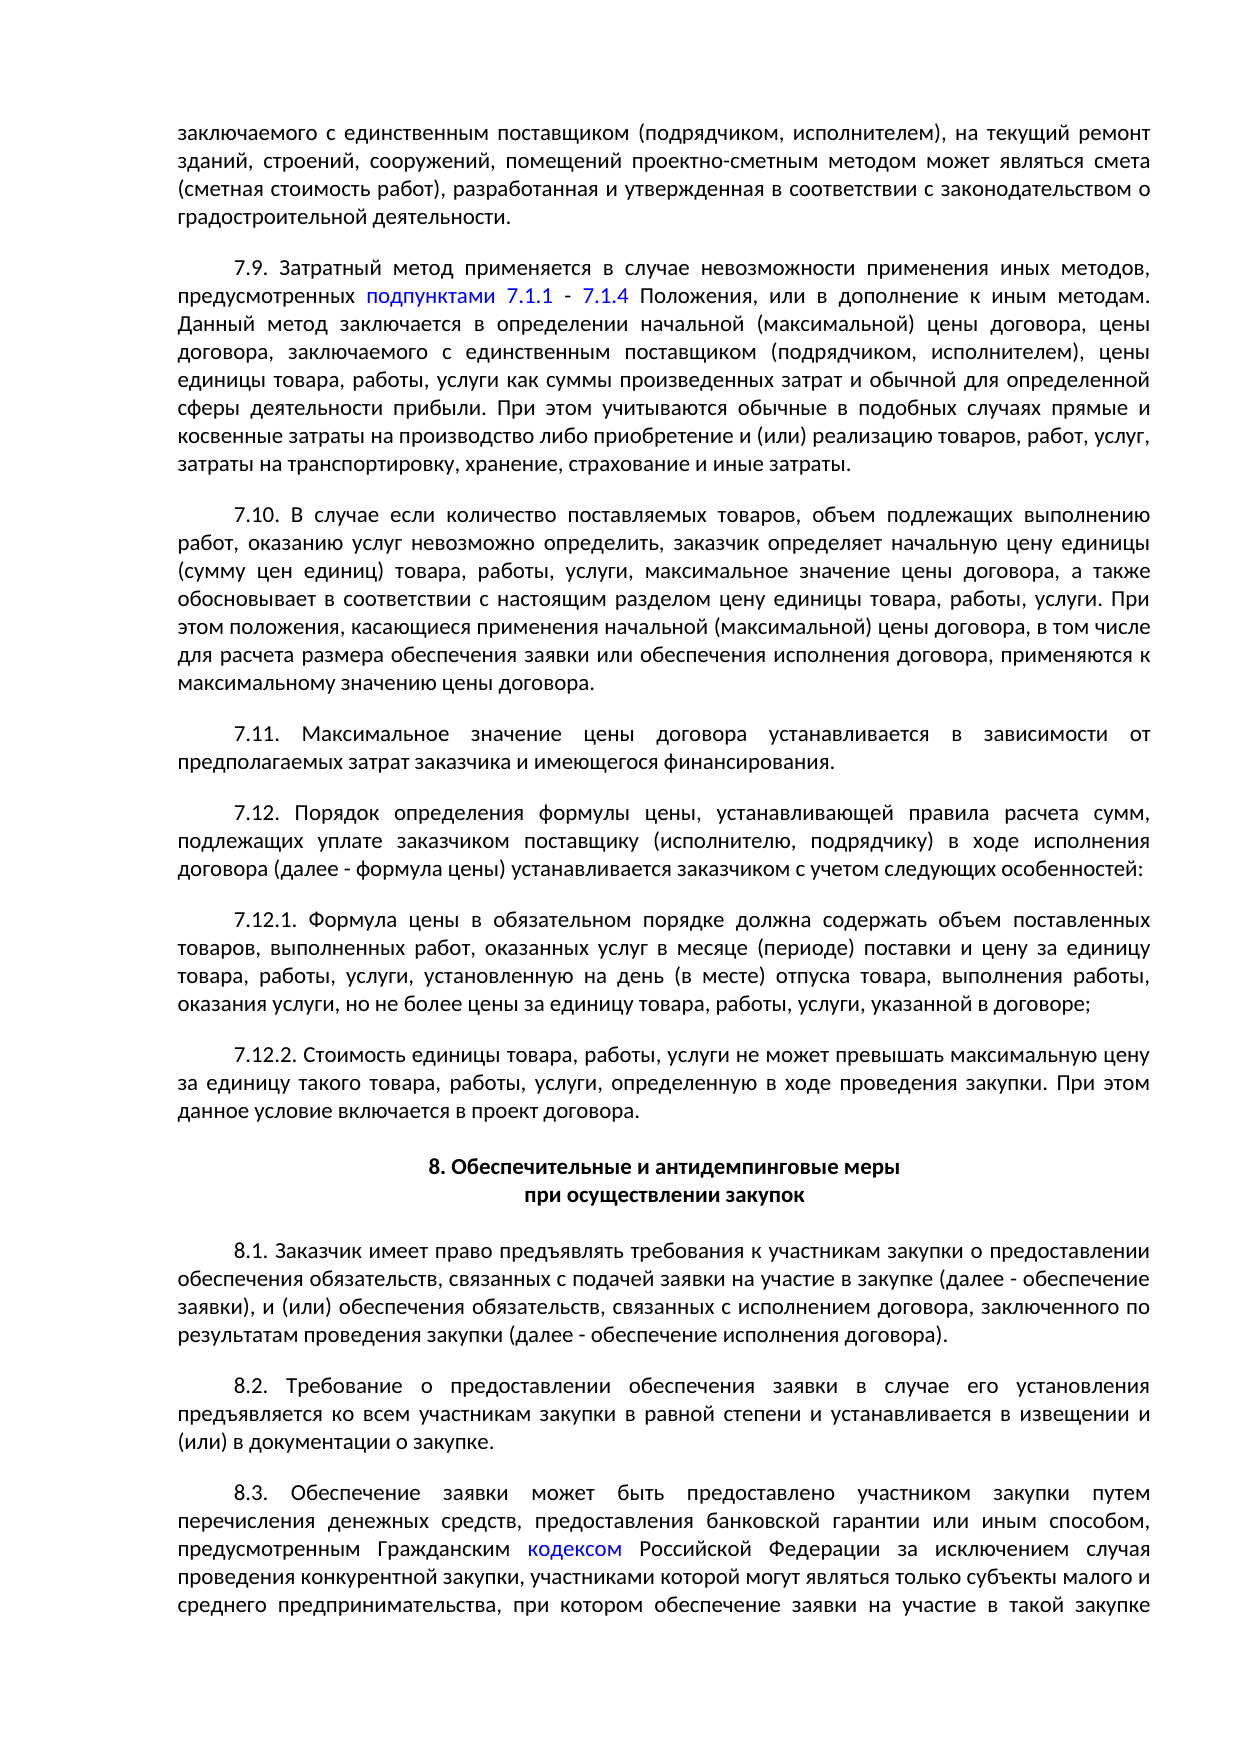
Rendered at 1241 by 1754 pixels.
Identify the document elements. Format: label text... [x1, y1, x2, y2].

text 7.12.2. Стоимость единицы товара, работы, услуги не может превышать максимальную цену за единицу такого товара, работы, услуги, определенную в ходе проведения закупки. При этом данное условие включается в проект договора. [177, 1040, 1152, 1124]
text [177, 118, 1152, 230]
title при осуществлении закупок [177, 1180, 1152, 1208]
title 8. Обеспечительные и антидемпинговые меры [177, 1152, 1152, 1180]
text 7.11. Максимальное значение цены договора устанавливается в зависимости от предполагаемых затрат заказчика и имеющегося финансирования. [177, 719, 1152, 775]
text 7.10. В случае если количество поставляемых товаров, объем подлежащих выполнению работ, оказанию услуг невозможно определить, заказчик определяет начальную цену единицы (сумму цен единиц) товара, работы, услуги, максимальное значение цены договора, а также обосновывает в соответствии с настоящим разделом цену единицы товара, работы, услуги. При этом положения, касающиеся применения начальной (максимальной) цены договора, в том числе для расчета размера обеспечения заявки или обеспечения исполнения договора, применяются к максимальному значению цены договора. [177, 500, 1152, 696]
text 7.9. Затратный метод применяется в случае невозможности применения иных методов, предусмотренных подпунктами 7.1.1 - 7.1.4 Положения, или в дополнение к иным методам. Данный метод заключается в определении начальной (максимальной) цены договора, цены договора, заключаемого с единственным поставщиком (подрядчиком, исполнителем), цены единицы товара, работы, услуги как суммы произведенных затрат и обычной для определенной сферы деятельности прибыли. При этом учитываются обычные в подобных случаях прямые и косвенные затраты на производство либо приобретение и (или) реализацию товаров, работ, услуг, затраты на транспортировку, хранение, страхование и иные затраты. [177, 253, 1152, 477]
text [177, 1478, 1152, 1618]
text 8.1. Заказчик имеет право предъявлять требования к участникам закупки о предоставлении обеспечения обязательств, связанных с подачей заявки на участие в закупке (далее - обеспечение заявки), и (или) обеспечения обязательств, связанных с исполнением договора, заключенного по результатам проведения закупки (далее - обеспечение исполнения договора). [177, 1236, 1152, 1348]
text 7.12. Порядок определения формулы цены, устанавливающей правила расчета сумм, подлежащих уплате заказчиком поставщику (исполнителю, подрядчику) в ходе исполнения договора (далее - формула цены) устанавливается заказчиком с учетом следующих особенностей: [177, 798, 1152, 882]
text 8.2. Требование о предоставлении обеспечения заявки в случае его установления предъявляется ко всем участникам закупки в равной степени и устанавливается в извещении и (или) в документации о закупке. [177, 1371, 1152, 1455]
text 7.12.1. Формула цены в обязательном порядке должна содержать объем поставленных товаров, выполненных работ, оказанных услуг в месяце (периоде) поставки и цену за единицу товара, работы, услуги, установленную на день (в месте) отпуска товара, выполнения работы, оказания услуги, но не более цены за единицу товара, работы, услуги, указанной в договоре; [177, 905, 1152, 1017]
